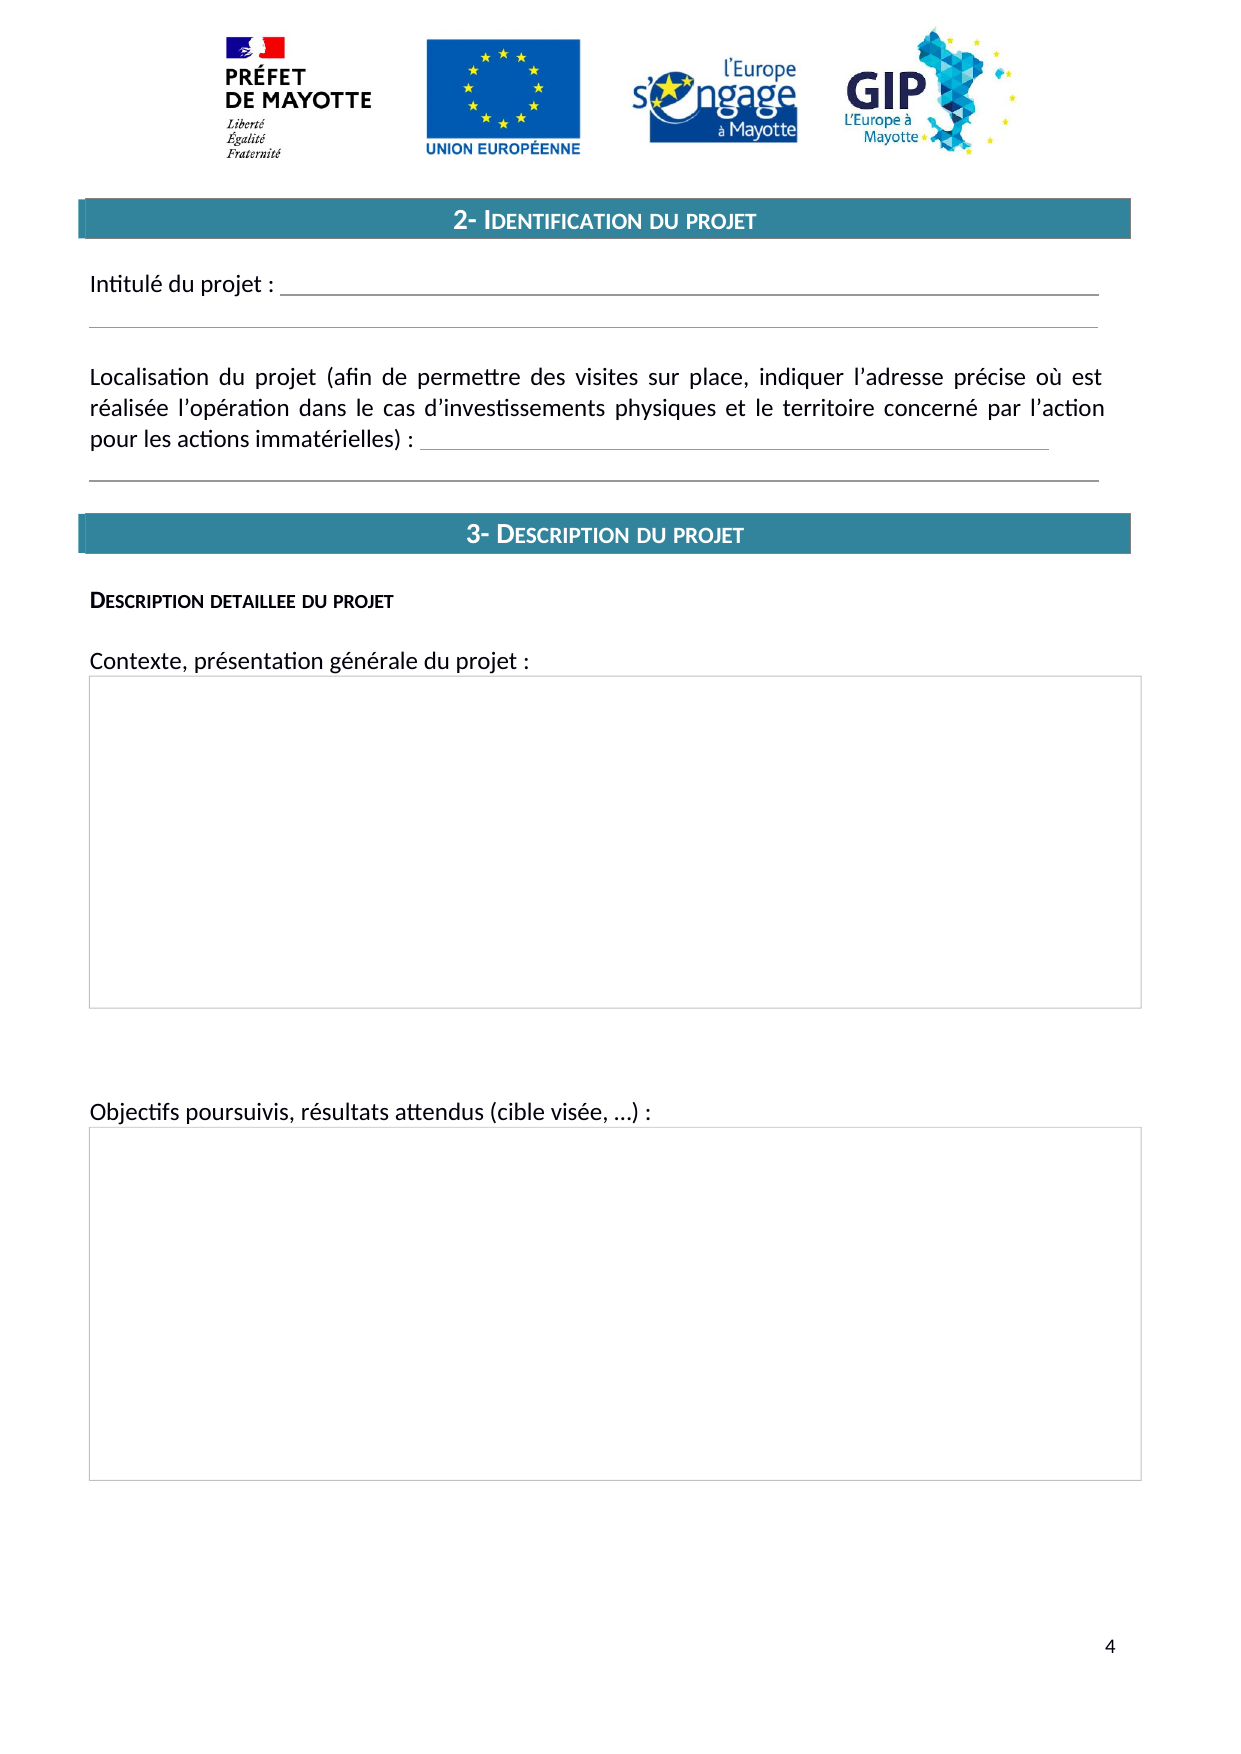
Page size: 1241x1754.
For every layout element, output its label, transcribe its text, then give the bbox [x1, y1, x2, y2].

subtitle Description detaillee du projet [89, 584, 1240, 615]
text Contexte, présentation générale du projet : [89, 645, 1240, 676]
text Intitulé du projet : [89, 268, 1240, 299]
picture [225, 1, 1033, 186]
text Localisation du projet (afin de permettre des visites sur place, indiquer l’adresse précise où est réalisée l’opération dans le cas d’investissements physiques et le territoire concerné par l’action pour les actions immatérielles) : [89, 361, 1105, 453]
text Objectifs poursuivis, résultats attendus (cible visée, …) : [89, 1096, 1240, 1127]
